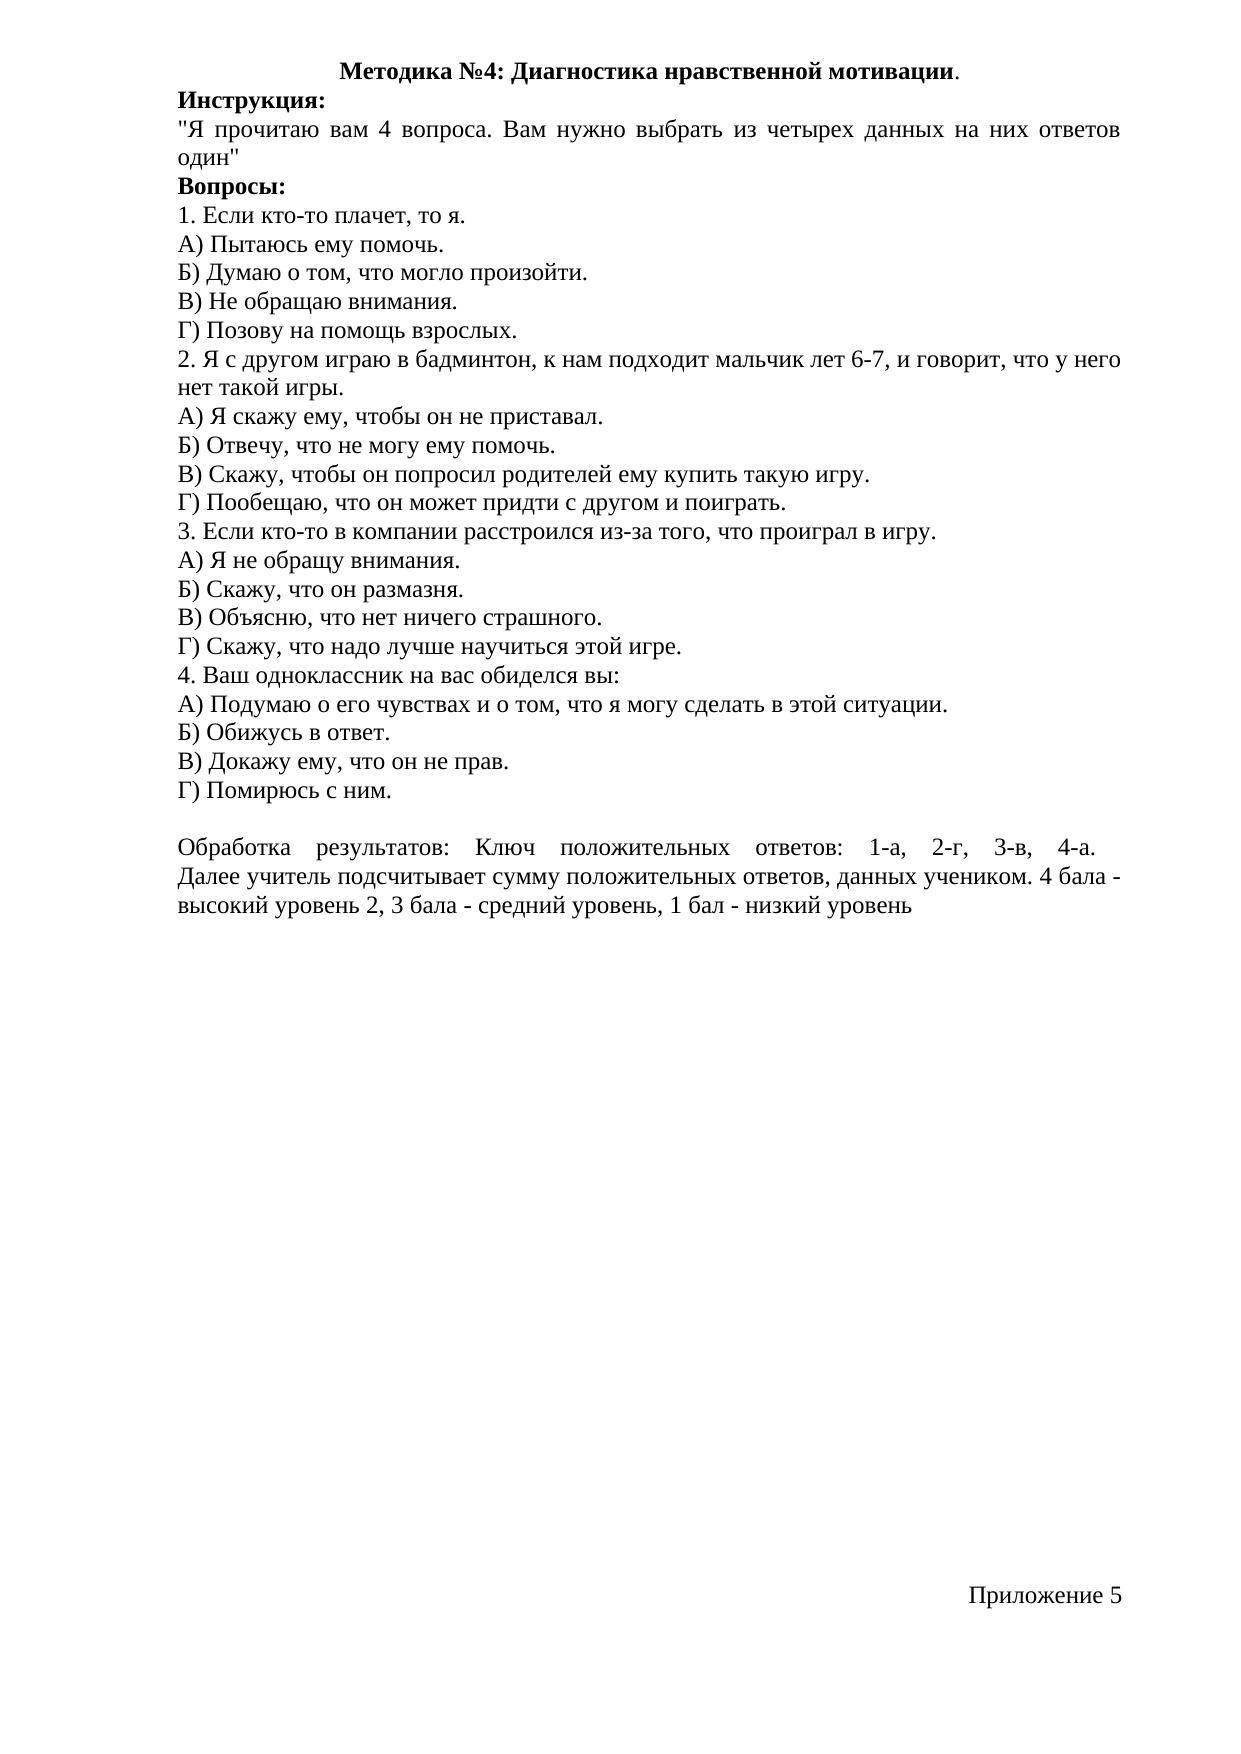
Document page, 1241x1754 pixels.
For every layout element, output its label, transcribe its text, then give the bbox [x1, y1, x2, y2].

text Б) Скажу, что он размазня. [177, 574, 1122, 602]
text В) Объясню, что нет ничего страшного. [177, 602, 1122, 631]
text Инструкция: "Я прочитаю вам 4 вопроса. Вам нужно выбрать из четырех данных на них ответов один" [177, 85, 1122, 171]
text В) Не обращаю внимания. [177, 286, 1122, 315]
text A) Я скажу ему, чтобы он не приставал. [177, 401, 1122, 430]
text Вопросы: 1. Если кто-то плачет, то я. [177, 171, 1122, 229]
text А) Я не обращу внимания. [177, 545, 1122, 574]
text Приложение 5 [177, 1580, 1122, 1609]
text Г) Скажу, что надо лучше научиться этой игре. [177, 631, 1122, 660]
text 3. Если кто-то в компании расстроился из-за того, что проиграл в игру. [177, 516, 1122, 545]
text Г) Позову на помощь взрослых. [177, 315, 1122, 344]
text A) Пытаюсь ему помочь. [177, 229, 1122, 257]
text 2. Я с другом играю в бадминтон, к нам подходит мальчик лет 6-7, и говорит, что у него нет такой игры. [177, 344, 1122, 401]
text 4. Ваш одноклассник на вас обиделся вы: [177, 660, 1122, 689]
text В) Скажу, чтобы он попросил родителей ему купить такую игру. [177, 459, 1122, 487]
text Обработка результатов: Ключ положительных ответов: 1-а, 2-г, 3-в, 4-а. Далее учитель подсчитывает сумму положительных ответов, данных учеником. 4 бала - высокий уровень 2, 3 бала - средний уровень, 1 бал - низкий уровень [177, 832, 1122, 919]
text A) Подумаю о его чувствах и о том, что я могу сделать в этой ситуации. [177, 689, 1122, 717]
text Б) Отвечу, что не могу ему помочь. [177, 430, 1122, 459]
text Б) Думаю о том, что могло произойти. [177, 257, 1122, 286]
text Г) Пообещаю, что он может придти с другом и поиграть. [177, 487, 1122, 516]
text В) Докажу ему, что он не прав. [177, 746, 1122, 775]
text Б) Обижусь в ответ. [177, 717, 1122, 746]
text Г) Помирюсь с ним. [177, 775, 1122, 804]
text Методика №4: Диагностика нравственной мотивации. [177, 56, 1122, 85]
